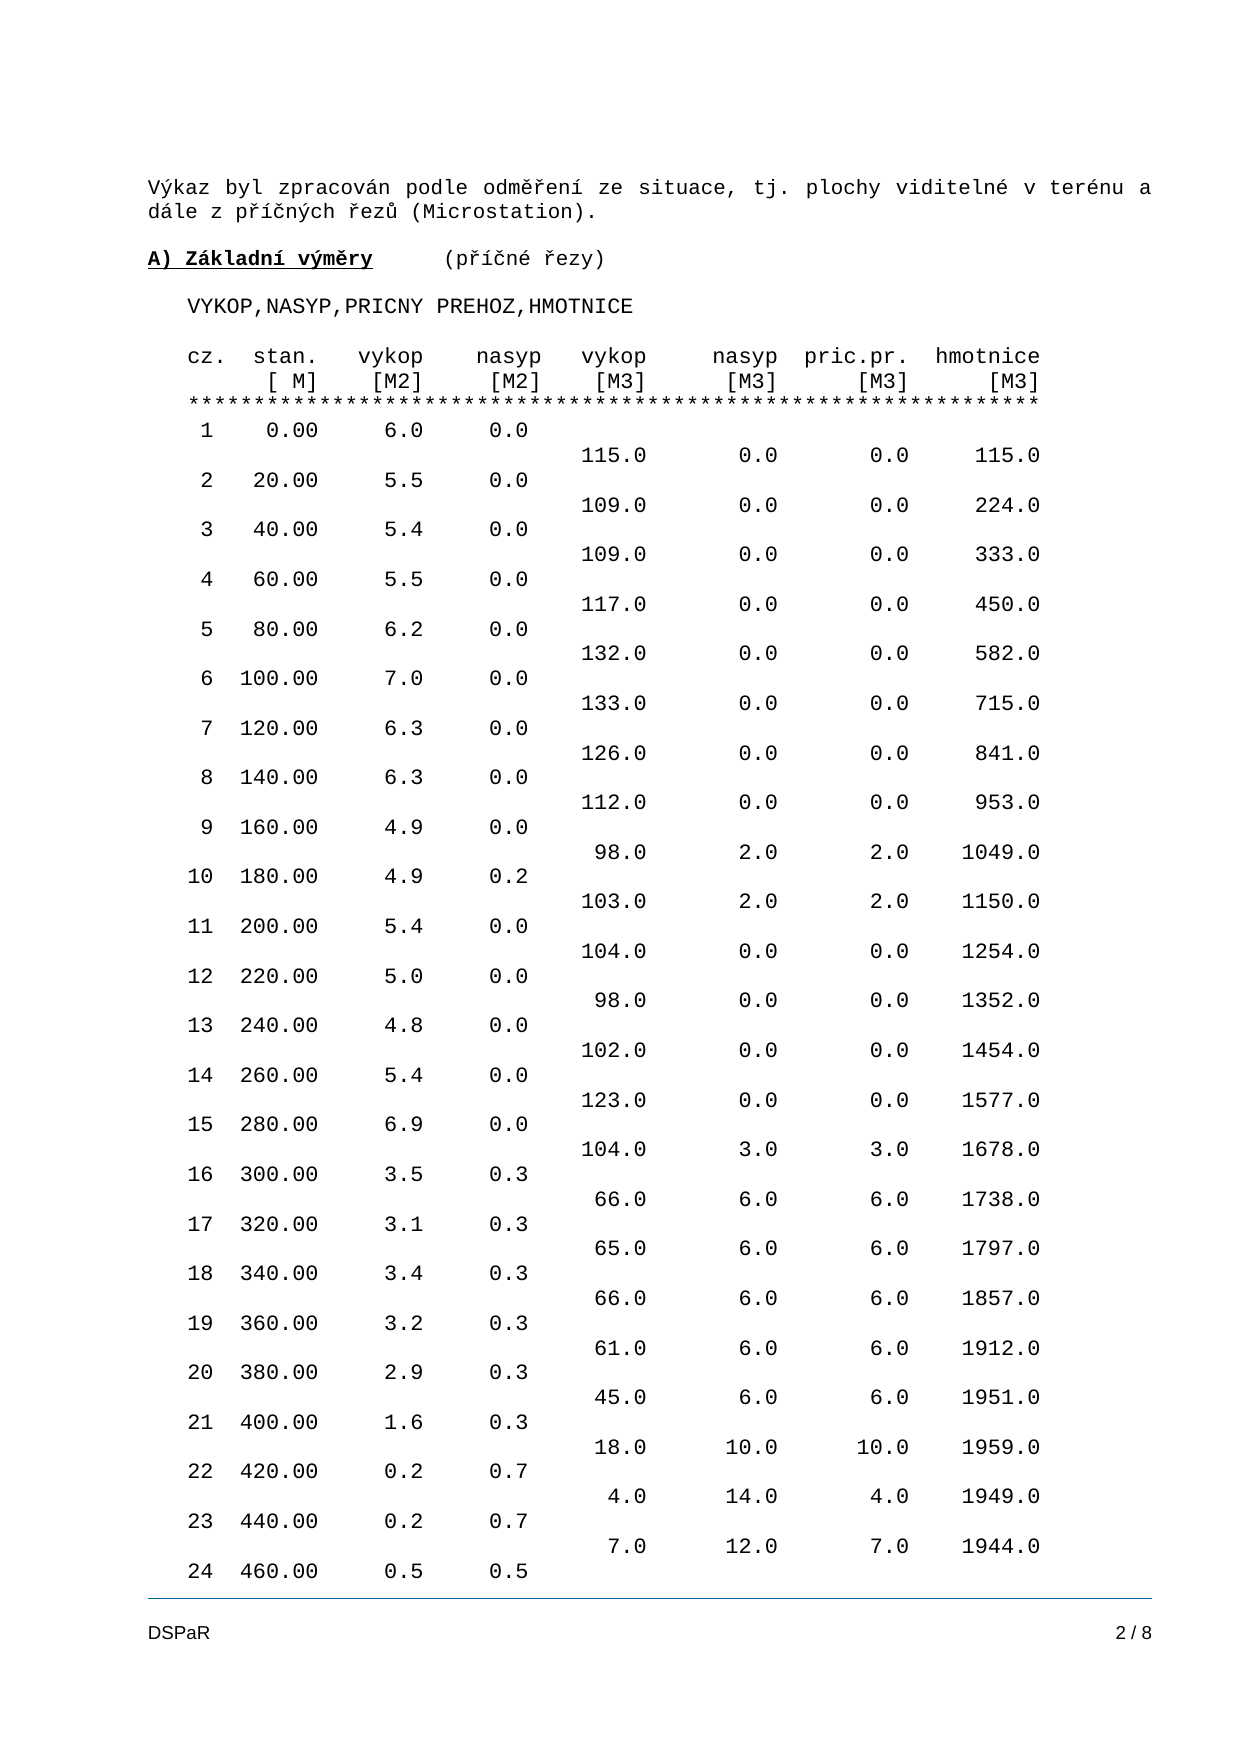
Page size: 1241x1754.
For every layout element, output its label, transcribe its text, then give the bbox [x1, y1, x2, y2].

text [ M] [M2] [M2] [M3] [M3] [M3] [M3] [148, 370, 1152, 394]
text 12 220.00 5.0 0.0 [148, 965, 1152, 989]
text 9 160.00 4.9 0.0 [148, 816, 1152, 841]
text 19 360.00 3.2 0.3 [148, 1312, 1152, 1337]
text 102.0 0.0 0.0 1454.0 [148, 1039, 1152, 1064]
text 112.0 0.0 0.0 953.0 [148, 791, 1152, 816]
text 24 460.00 0.5 0.5 [148, 1560, 1152, 1584]
text 103.0 2.0 2.0 1150.0 [148, 890, 1152, 915]
text 123.0 0.0 0.0 1577.0 [148, 1089, 1152, 1113]
text 8 140.00 6.3 0.0 [148, 766, 1152, 791]
text VYKOP,NASYP,PRICNY PREHOZ,HMOTNICE [148, 295, 1152, 320]
text 18 340.00 3.4 0.3 [148, 1262, 1152, 1287]
text 61.0 6.0 6.0 1912.0 [148, 1337, 1152, 1361]
text 6 100.00 7.0 0.0 [148, 667, 1152, 692]
text 5 80.00 6.2 0.0 [148, 618, 1152, 642]
text 104.0 0.0 0.0 1254.0 [148, 940, 1152, 965]
text 3 40.00 5.4 0.0 [148, 518, 1152, 543]
text 45.0 6.0 6.0 1951.0 [148, 1386, 1152, 1411]
text 109.0 0.0 0.0 333.0 [148, 543, 1152, 568]
text 66.0 6.0 6.0 1857.0 [148, 1287, 1152, 1312]
text 117.0 0.0 0.0 450.0 [148, 593, 1152, 618]
text A) Základní výměry (příčné řezy) [148, 248, 1152, 272]
text 17 320.00 3.1 0.3 [148, 1213, 1152, 1237]
text 7.0 12.0 7.0 1944.0 [148, 1535, 1152, 1560]
text 21 400.00 1.6 0.3 [148, 1411, 1152, 1436]
text 65.0 6.0 6.0 1797.0 [148, 1237, 1152, 1262]
text 1 0.00 6.0 0.0 [148, 419, 1152, 444]
text 132.0 0.0 0.0 582.0 [148, 642, 1152, 667]
text 2 20.00 5.5 0.0 [148, 469, 1152, 494]
text 98.0 0.0 0.0 1352.0 [148, 989, 1152, 1014]
text 133.0 0.0 0.0 715.0 [148, 692, 1152, 717]
text 16 300.00 3.5 0.3 [148, 1163, 1152, 1188]
text 4 60.00 5.5 0.0 [148, 568, 1152, 593]
text 13 240.00 4.8 0.0 [148, 1014, 1152, 1039]
text 20 380.00 2.9 0.3 [148, 1361, 1152, 1386]
text 10 180.00 4.9 0.2 [148, 866, 1152, 890]
text 126.0 0.0 0.0 841.0 [148, 742, 1152, 766]
text ***************************************************************** [148, 394, 1152, 419]
text cz. stan. vykop nasyp vykop nasyp pric.pr. hmotnice [148, 345, 1152, 370]
text Výkaz byl zpracován podle odměření ze situace, tj. plochy viditelné v terénu a dále z příčných řezů (Microstation). [148, 177, 1152, 224]
text 115.0 0.0 0.0 115.0 [148, 444, 1152, 469]
text 23 440.00 0.2 0.7 [148, 1510, 1152, 1535]
text 15 280.00 6.9 0.0 [148, 1113, 1152, 1138]
text 18.0 10.0 10.0 1959.0 [148, 1436, 1152, 1461]
text 98.0 2.0 2.0 1049.0 [148, 841, 1152, 866]
text 4.0 14.0 4.0 1949.0 [148, 1485, 1152, 1510]
text 11 200.00 5.4 0.0 [148, 915, 1152, 940]
text 14 260.00 5.4 0.0 [148, 1064, 1152, 1089]
text 7 120.00 6.3 0.0 [148, 717, 1152, 742]
text 22 420.00 0.2 0.7 [148, 1461, 1152, 1485]
text 104.0 3.0 3.0 1678.0 [148, 1138, 1152, 1163]
text 66.0 6.0 6.0 1738.0 [148, 1188, 1152, 1213]
text 109.0 0.0 0.0 224.0 [148, 494, 1152, 518]
